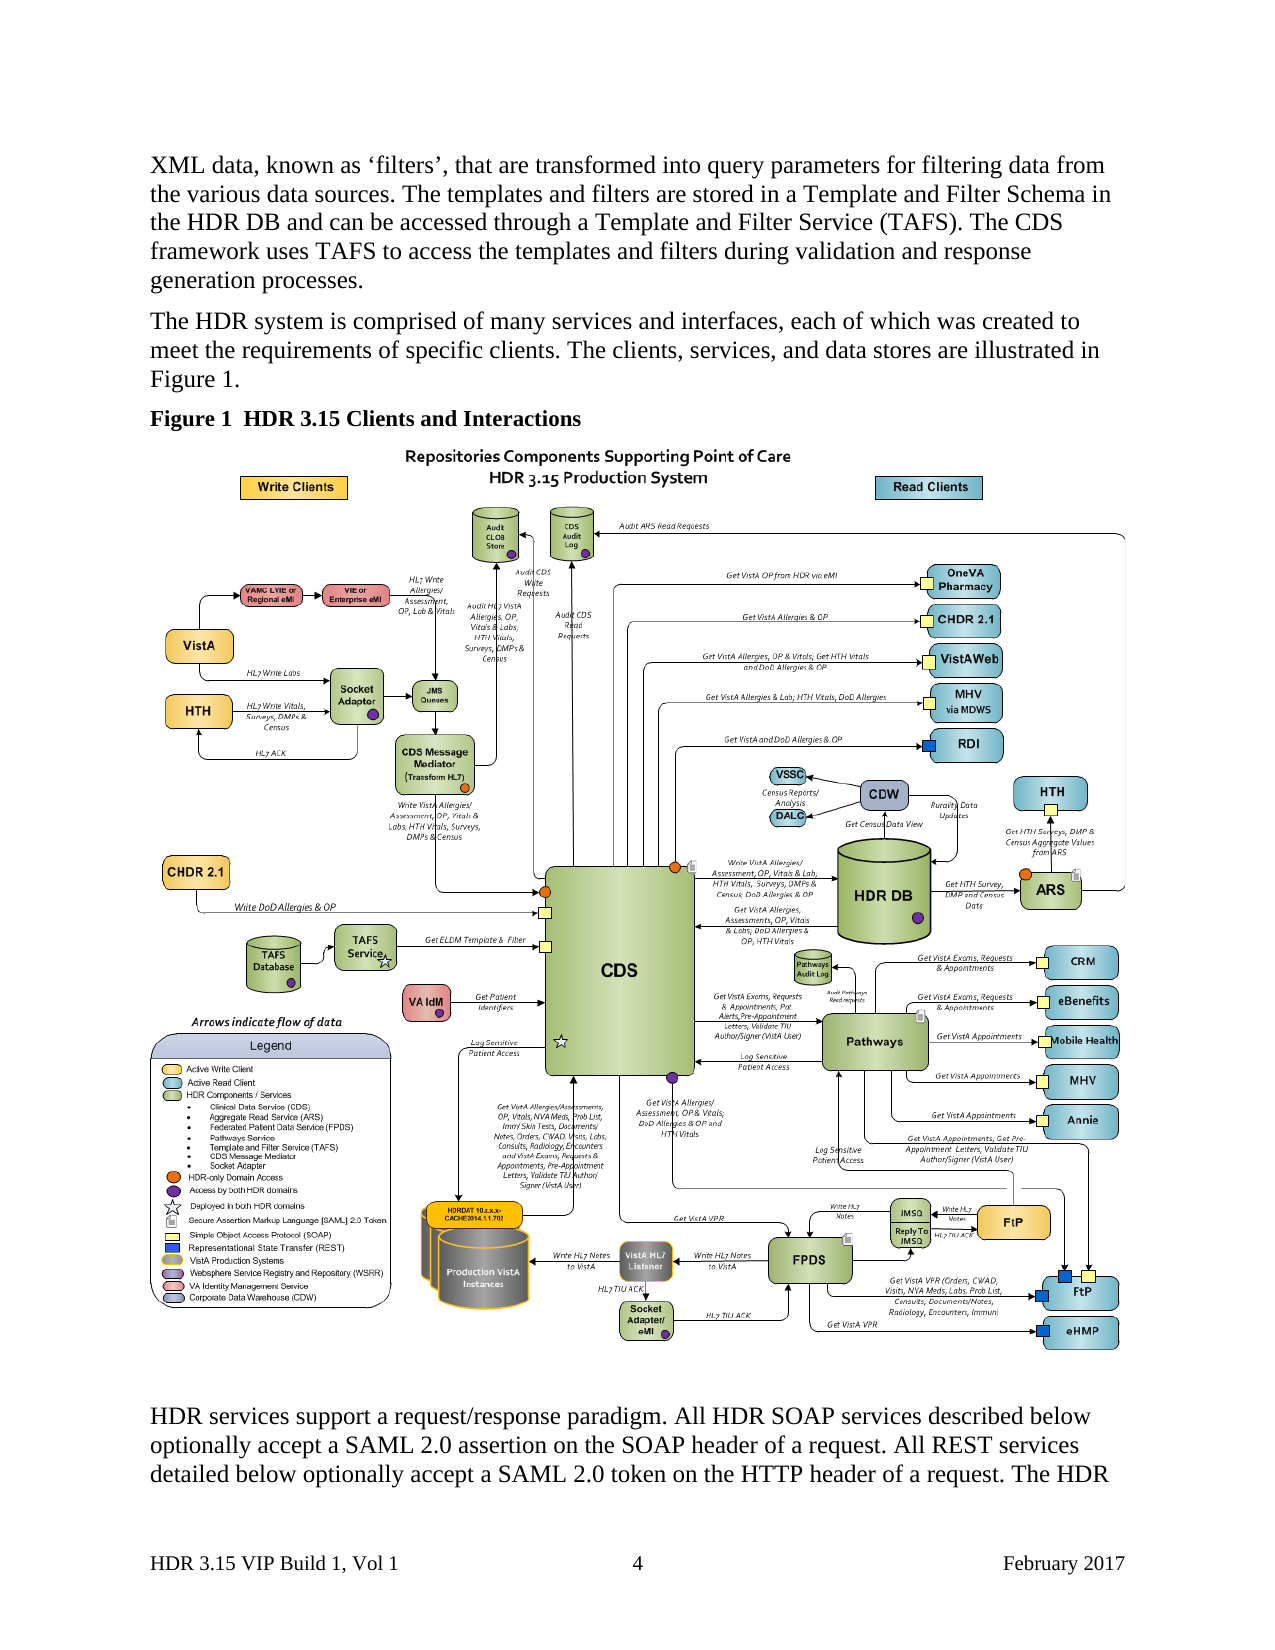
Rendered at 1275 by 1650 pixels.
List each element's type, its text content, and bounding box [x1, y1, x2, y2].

text The HDR system is comprised of many services and interfaces, each of which was created to meet the requirements of specific clients. The clients, services, and data stores are illustrated in Figure 1. [150, 306, 1125, 392]
picture [150, 443, 1125, 1350]
text Figure 1 HDR 3.15 Clients and Interactions [150, 405, 1125, 431]
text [150, 150, 1125, 294]
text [150, 1401, 1125, 1487]
